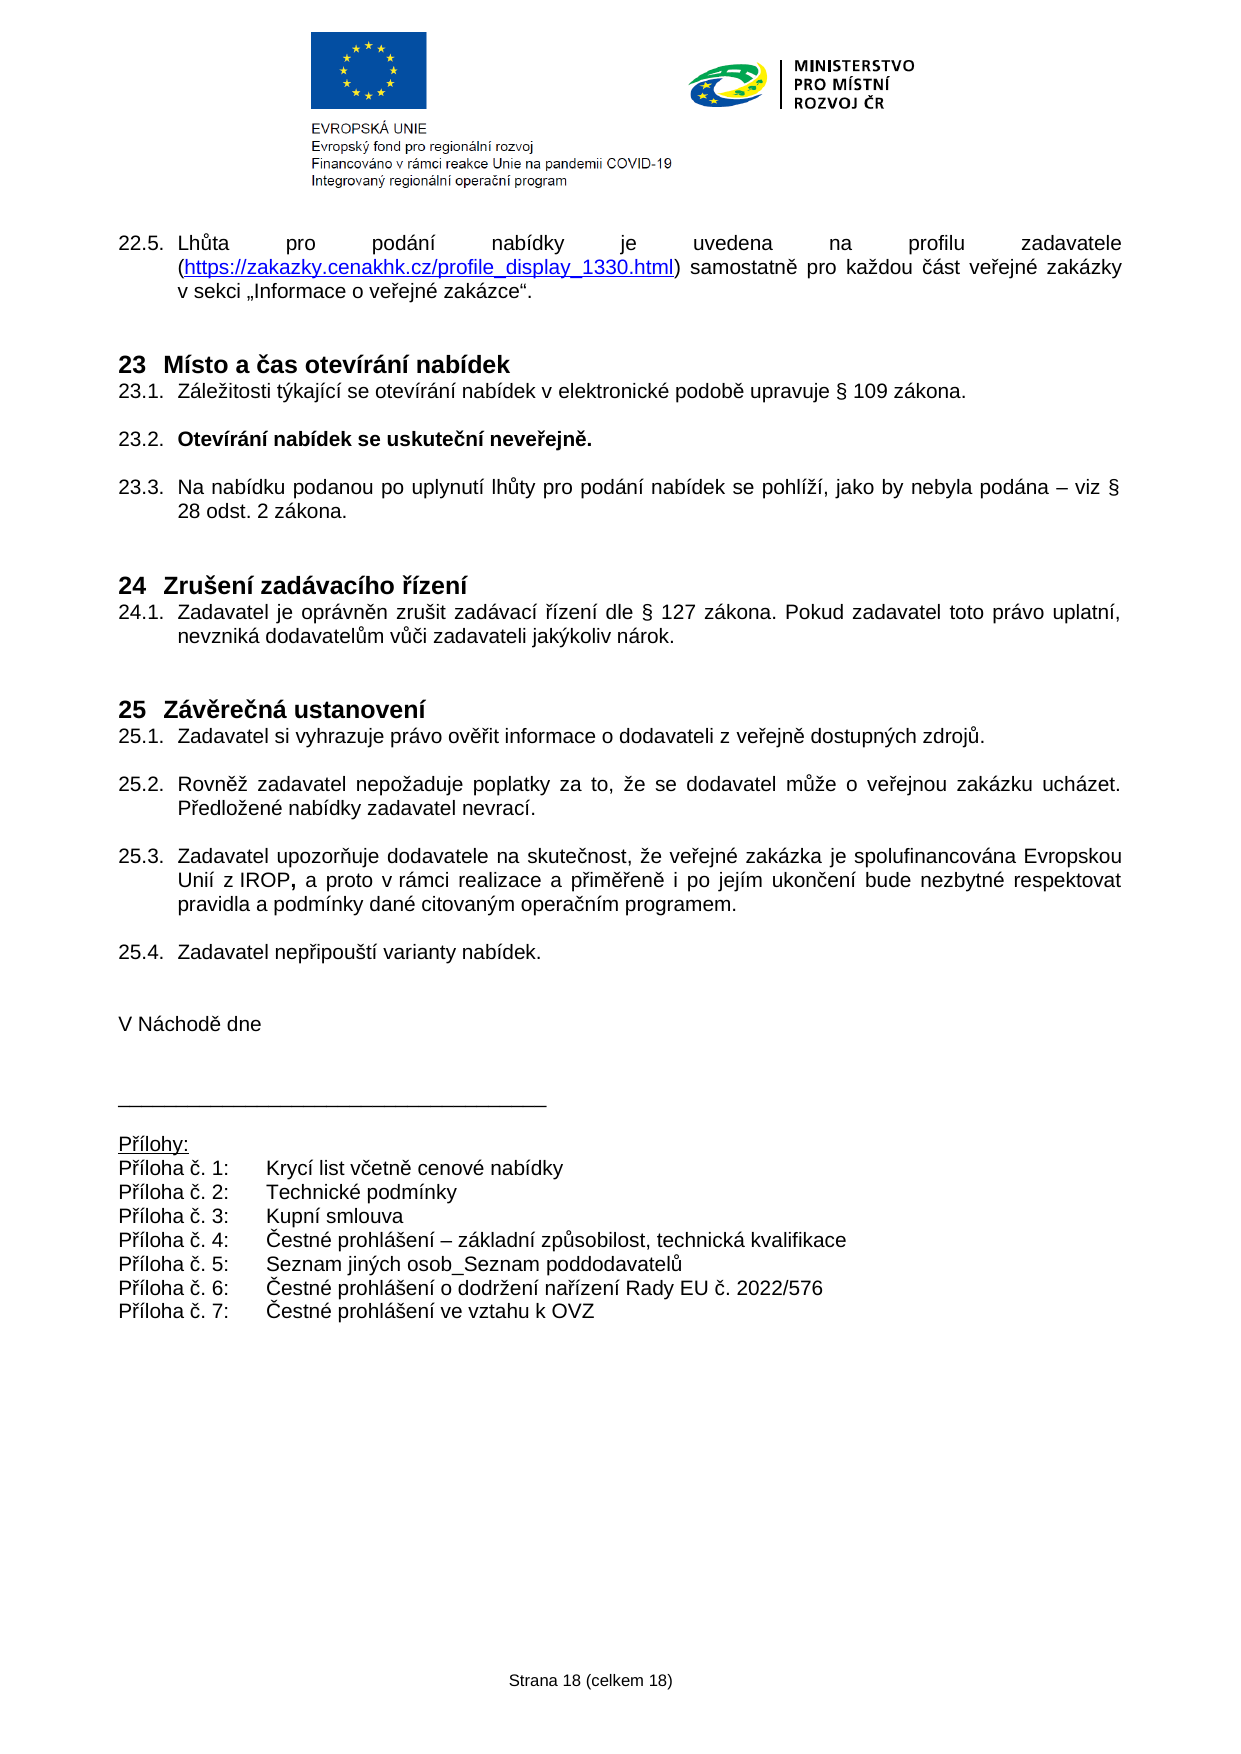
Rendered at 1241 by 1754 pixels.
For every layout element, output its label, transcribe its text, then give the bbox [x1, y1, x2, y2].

text Příloha č. 2: Technické podmínky [118, 1179, 1122, 1203]
text _____________________________________ [118, 1084, 1122, 1108]
list Zadavatel upozorňuje dodavatele na skutečnost, že veřejné zakázka je spolufinancována Evropskou Unií z IROP, a proto v rámci realizace a přiměřeně i po jejím ukončení bude nezbytné respektovat pravidla a podmínky dané citovaným operačním programem. [118, 844, 1122, 916]
text Příloha č. 4: Čestné prohlášení – základní způsobilost, technická kvalifikace [118, 1227, 1122, 1251]
text Přílohy: [118, 1132, 1122, 1156]
text Příloha č. 7: Čestné prohlášení ve vztahu k OVZ [118, 1299, 1122, 1323]
list Lhůta pro podání nabídky je uvedena na profilu zadavatele (https://zakazky.cenakhk.cz/profile_display_1330.html) samostatně pro každou část veřejné zakázky v sekci „Informace o veřejné zakázce“. [118, 231, 1122, 303]
list Rovněž zadavatel nepožaduje poplatky za to, že se dodavatel může o veřejnou zakázku ucházet. Předložené nabídky zadavatel nevrací. [118, 772, 1122, 820]
list Otevírání nabídek se uskuteční neveřejně. [118, 427, 1122, 451]
text Příloha č. 6: Čestné prohlášení o dodržení nařízení Rady EU č. 2022/576 [118, 1275, 1122, 1299]
text Příloha č. 3: Kupní smlouva [118, 1203, 1122, 1227]
text Příloha č. 1: Krycí list včetně cenové nabídky [118, 1156, 1122, 1179]
subtitle Závěrečná ustanovení [118, 696, 1122, 724]
subtitle Místo a čas otevírání nabídek [118, 351, 1122, 379]
text Příloha č. 5: Seznam jiných osob_Seznam poddodavatelů [118, 1251, 1122, 1275]
list Na nabídku podanou po uplynutí lhůty pro podání nabídek se pohlíží, jako by nebyla podána – viz § 28 odst. 2 zákona. [118, 475, 1122, 523]
list Zadavatel je oprávněn zrušit zadávací řízení dle § 127 zákona. Pokud zadavatel toto právo uplatní, nevzniká dodavatelům vůči zadavateli jakýkoliv nárok. [118, 600, 1122, 648]
text V Náchodě dne [118, 1012, 1122, 1036]
list Zadavatel nepřipouští varianty nabídek. [118, 940, 1122, 964]
picture [300, 27, 922, 193]
list Zadavatel si vyhrazuje právo ověřit informace o dodavateli z veřejně dostupných zdrojů. [118, 724, 1122, 748]
list Záležitosti týkající se otevírání nabídek v elektronické podobě upravuje § 109 zákona. [118, 379, 1122, 403]
subtitle Zrušení zadávacího řízení [118, 571, 1122, 600]
